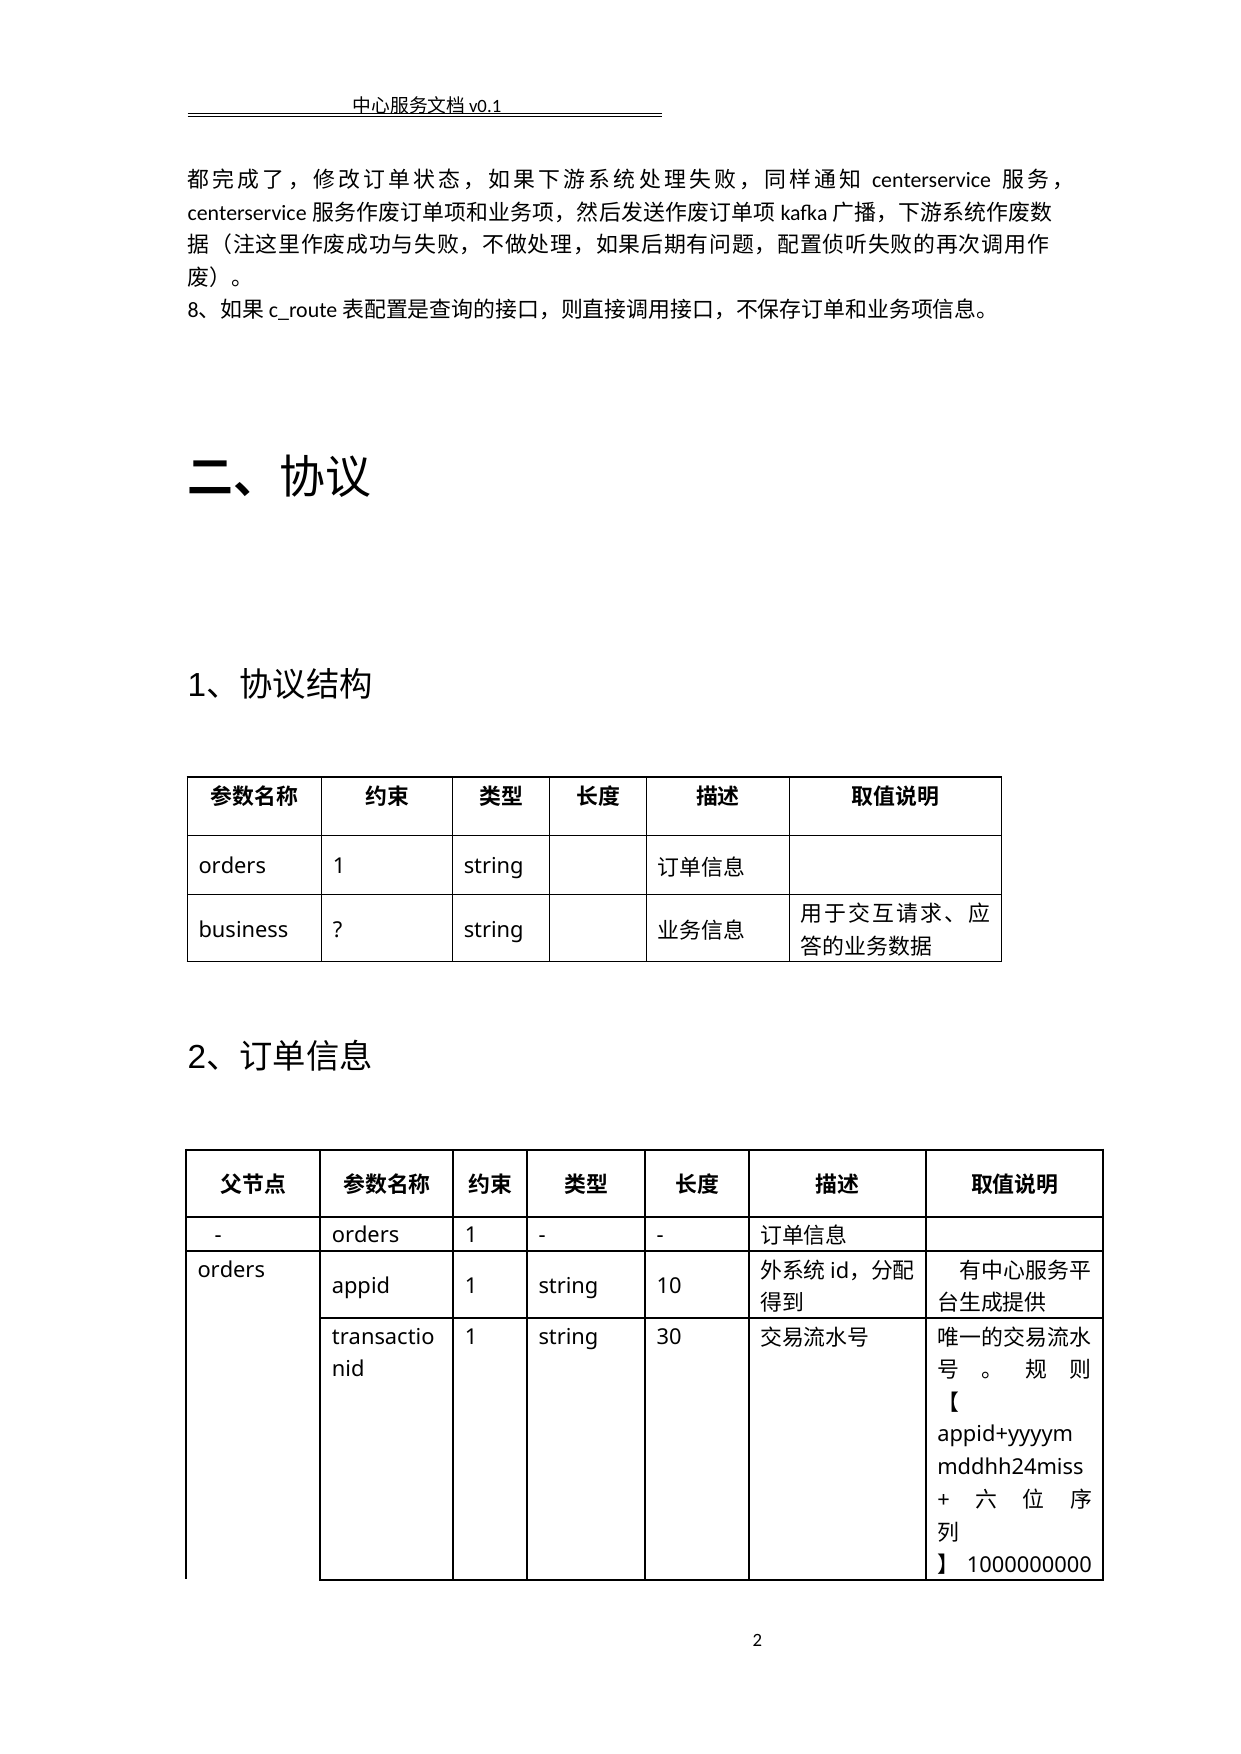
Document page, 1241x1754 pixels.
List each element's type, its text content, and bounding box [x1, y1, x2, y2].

table_cell 订单信息 [647, 836, 789, 893]
table_cell business [188, 895, 321, 961]
table_cell appid [321, 1252, 452, 1317]
table_cell transactionid [321, 1319, 452, 1579]
table_header 描述 [647, 778, 789, 835]
table_header 参数名称 [188, 778, 321, 835]
table_header 长度 [646, 1151, 748, 1216]
table_cell string [453, 895, 549, 961]
table_cell 1 [454, 1218, 526, 1250]
table_cell 业务信息 [647, 895, 789, 961]
table_cell [550, 895, 646, 961]
subtitle 协议结构 [187, 649, 1053, 714]
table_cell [927, 1319, 1102, 1579]
table_header 约束 [322, 778, 452, 835]
table_header 类型 [528, 1151, 644, 1216]
table_cell 1 [322, 836, 452, 893]
table_header 长度 [550, 778, 646, 835]
table_header 取值说明 [927, 1151, 1102, 1216]
table_header 父节点 [187, 1151, 319, 1216]
table_cell 交易流水号 [750, 1319, 925, 1579]
table_cell ? [322, 895, 452, 961]
table_cell 订单信息 [750, 1218, 925, 1250]
table_cell 有中心服务平台生成提供 [927, 1252, 1102, 1317]
table_cell - [187, 1218, 319, 1250]
table_cell string [528, 1319, 644, 1579]
table_header 取值说明 [790, 778, 1001, 835]
table_cell - [646, 1218, 748, 1250]
table_cell 30 [646, 1319, 748, 1579]
table_header 类型 [453, 778, 549, 835]
table_cell orders [187, 1252, 319, 1579]
table_header 参数名称 [321, 1151, 452, 1216]
list 如果c_route 表配置是查询的接口，则直接调用接口，不保存订单和业务项信息。 [187, 292, 1053, 324]
subtitle 协议 [187, 425, 1053, 522]
table_header 描述 [750, 1151, 925, 1216]
table_cell string [453, 836, 549, 893]
table_cell [927, 1218, 1102, 1250]
table_cell 10 [646, 1252, 748, 1317]
table_cell string [528, 1252, 644, 1317]
table_cell 外系统id，分配得到 [750, 1252, 925, 1317]
table_header 约束 [454, 1151, 526, 1216]
table_cell orders [321, 1218, 452, 1250]
table_cell 1 [454, 1252, 526, 1317]
table_cell orders [188, 836, 321, 893]
table_cell 1 [454, 1319, 526, 1579]
table_cell - [528, 1218, 644, 1250]
table_cell [550, 836, 646, 893]
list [187, 162, 1053, 292]
subtitle 订单信息 [187, 1022, 1053, 1087]
table_cell [790, 836, 1001, 893]
table_cell 用于交互请求、应答的业务数据 [790, 895, 1001, 961]
